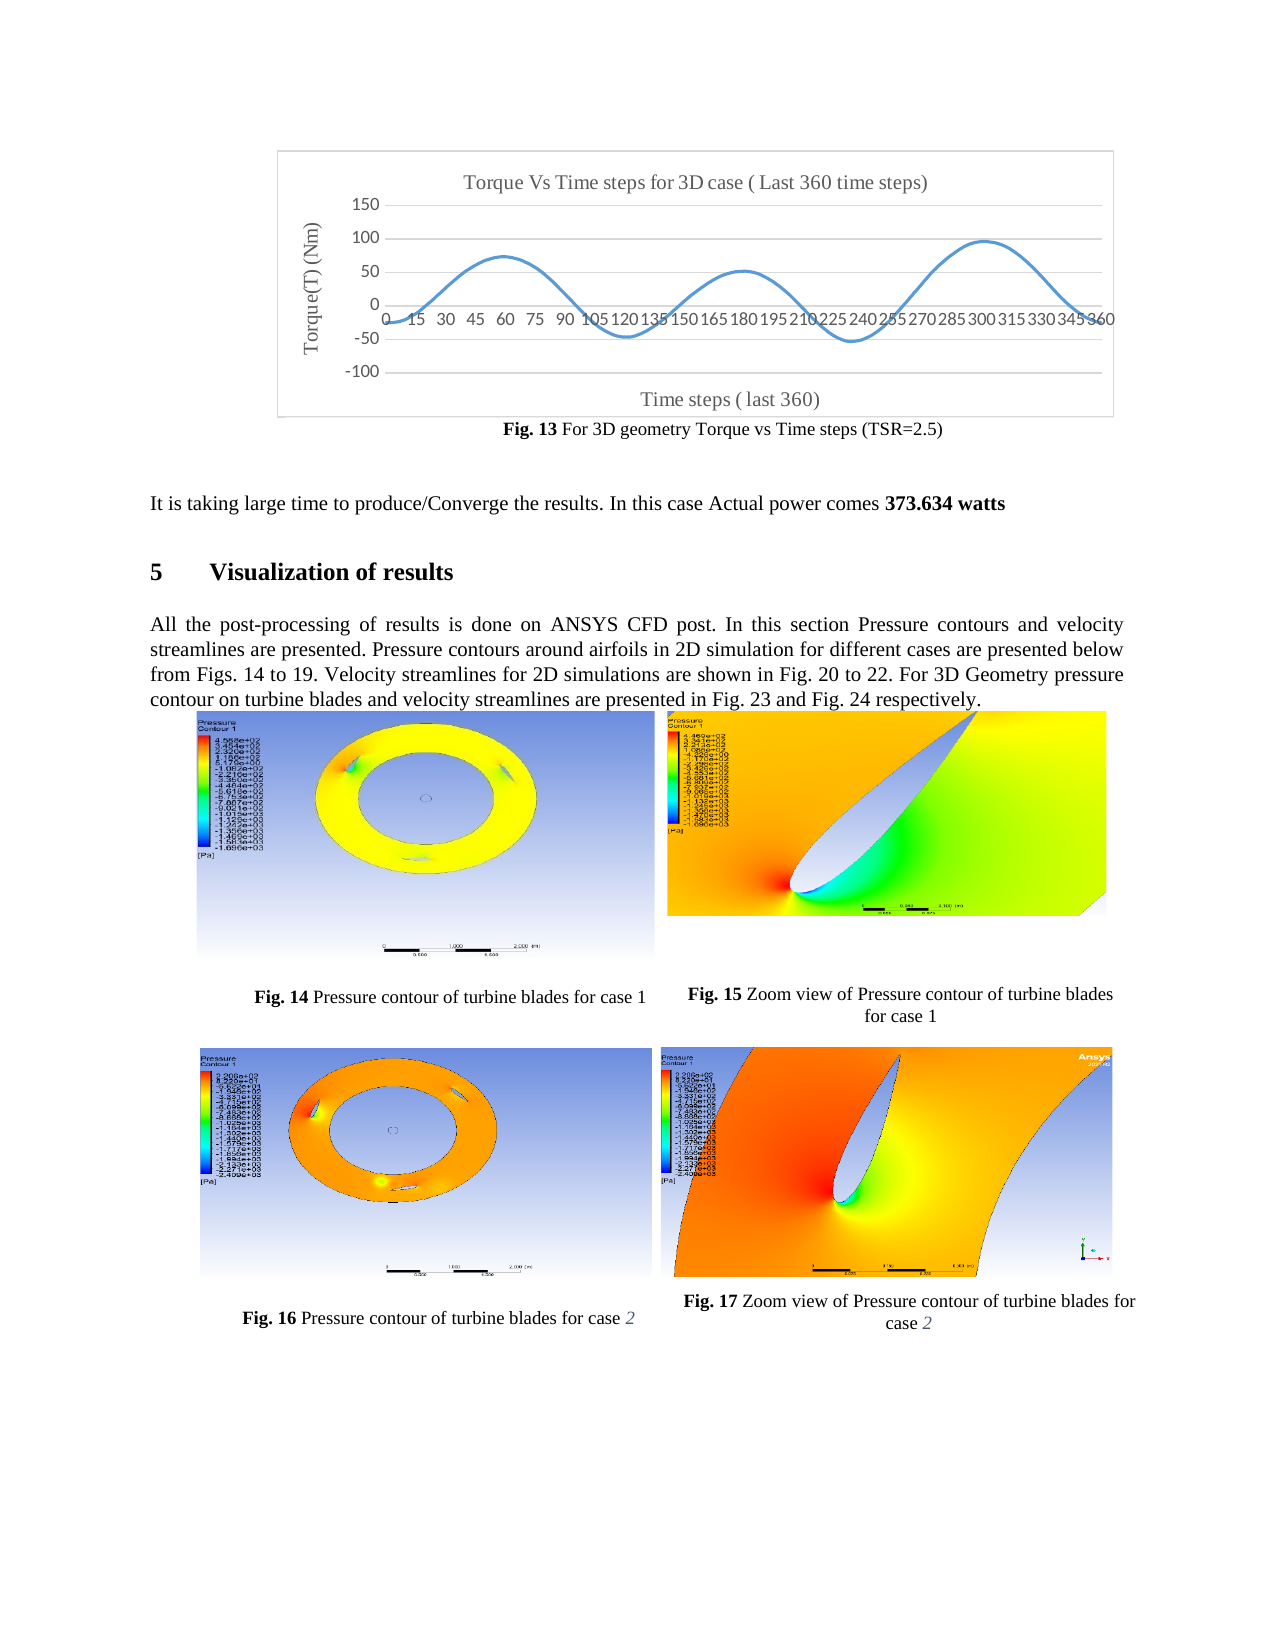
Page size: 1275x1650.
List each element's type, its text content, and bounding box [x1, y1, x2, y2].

text All the post-processing of results is done on ANSYS CFD post. In this section Pressure contours and velocity streamlines are presented. Pressure contours around airfoils in 2D simulation for different cases are presented below from Figs. 14 to 19. Velocity streamlines for 2D simulations are shown in Fig. 20 to 22. For 3D Geometry pressure contour on turbine blades and velocity streamlines are presented in Fig. 23 and Fig. 24 respectively. [150, 611, 1125, 711]
table_header [659, 711, 1125, 1048]
table_header [192, 711, 659, 1048]
picture [665, 711, 1106, 914]
table_cell [192, 1048, 659, 1361]
picture [195, 711, 654, 958]
picture [659, 1047, 1113, 1276]
table_header [277, 150, 1125, 466]
subtitle Visualization of results [150, 554, 1125, 586]
table_cell [659, 1048, 1125, 1361]
text It is taking large time to produce/Converge the results. In this case Actual power comes 373.634 watts [150, 491, 1125, 515]
